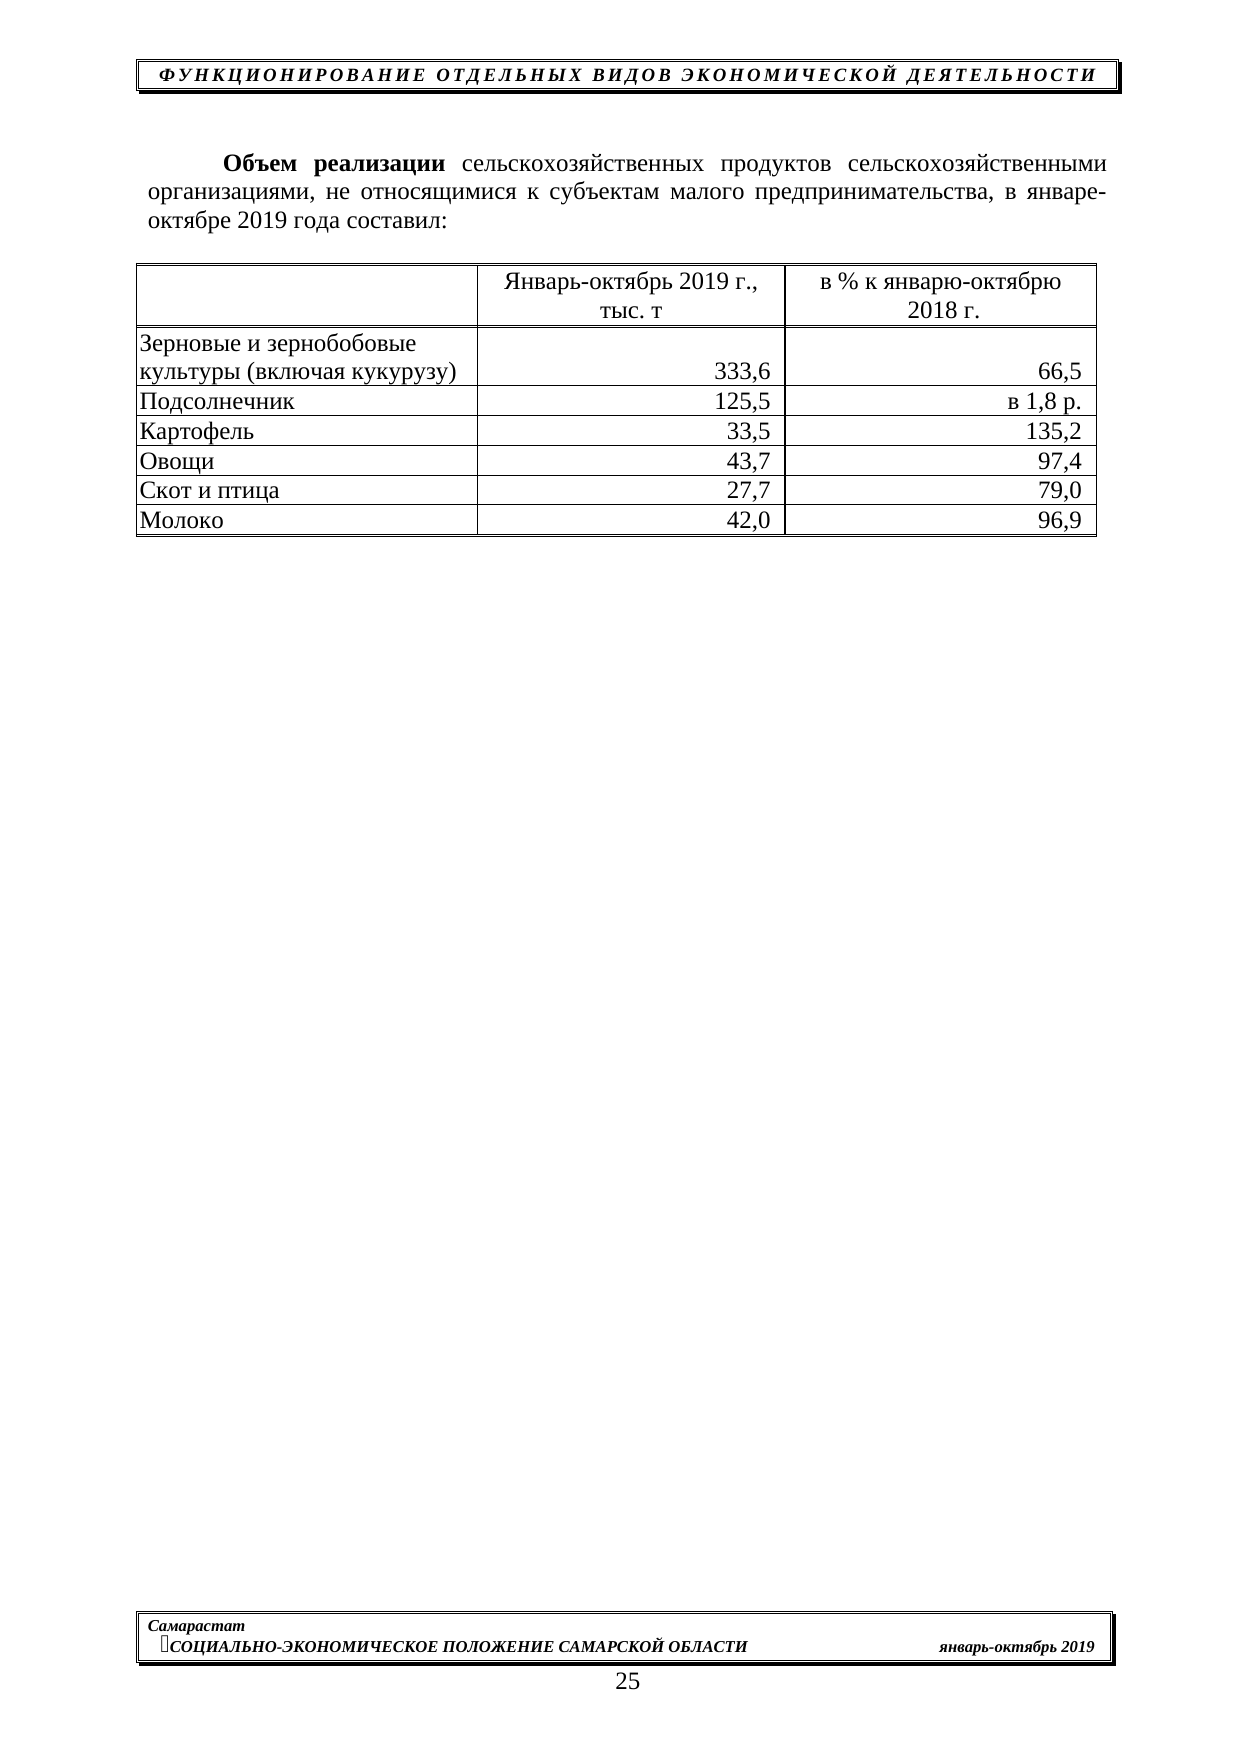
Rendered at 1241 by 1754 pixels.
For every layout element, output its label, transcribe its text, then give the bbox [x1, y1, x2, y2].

table_cell Скот и птица [137, 476, 477, 504]
table_cell в 1,8 р. [786, 386, 1096, 415]
table_cell 97,4 [786, 446, 1096, 474]
table_cell 79,0 [786, 476, 1096, 504]
table_cell 96,9 [786, 505, 1096, 534]
table_cell Зерновые и зернобобовые культуры (включая кукурузу) [137, 328, 477, 385]
table_cell Овощи [137, 446, 477, 474]
table_cell 66,5 [786, 328, 1096, 385]
table_header Январь-октябрь 2019 г., тыс. т [478, 266, 784, 324]
text Объем реализации сельскохозяйственных продуктов сельскохозяйственными организациями, не относящимися к субъектам малого предпринимательства, в январе-октябре 2019 года составил: [148, 148, 1107, 234]
table_cell Подсолнечник [137, 386, 477, 415]
table_cell 125,5 [478, 386, 784, 415]
table_cell 42,0 [478, 505, 784, 534]
table_cell 135,2 [786, 416, 1096, 445]
table_cell 27,7 [478, 476, 784, 504]
table_cell 33,5 [478, 416, 784, 445]
table_cell 43,7 [478, 446, 784, 474]
table_cell Молоко [137, 505, 477, 534]
table_header в % к январю-октябрю 2018 г. [786, 266, 1096, 324]
table_header [137, 266, 477, 324]
table_cell Картофель [137, 416, 477, 445]
table_cell 333,6 [478, 328, 784, 385]
